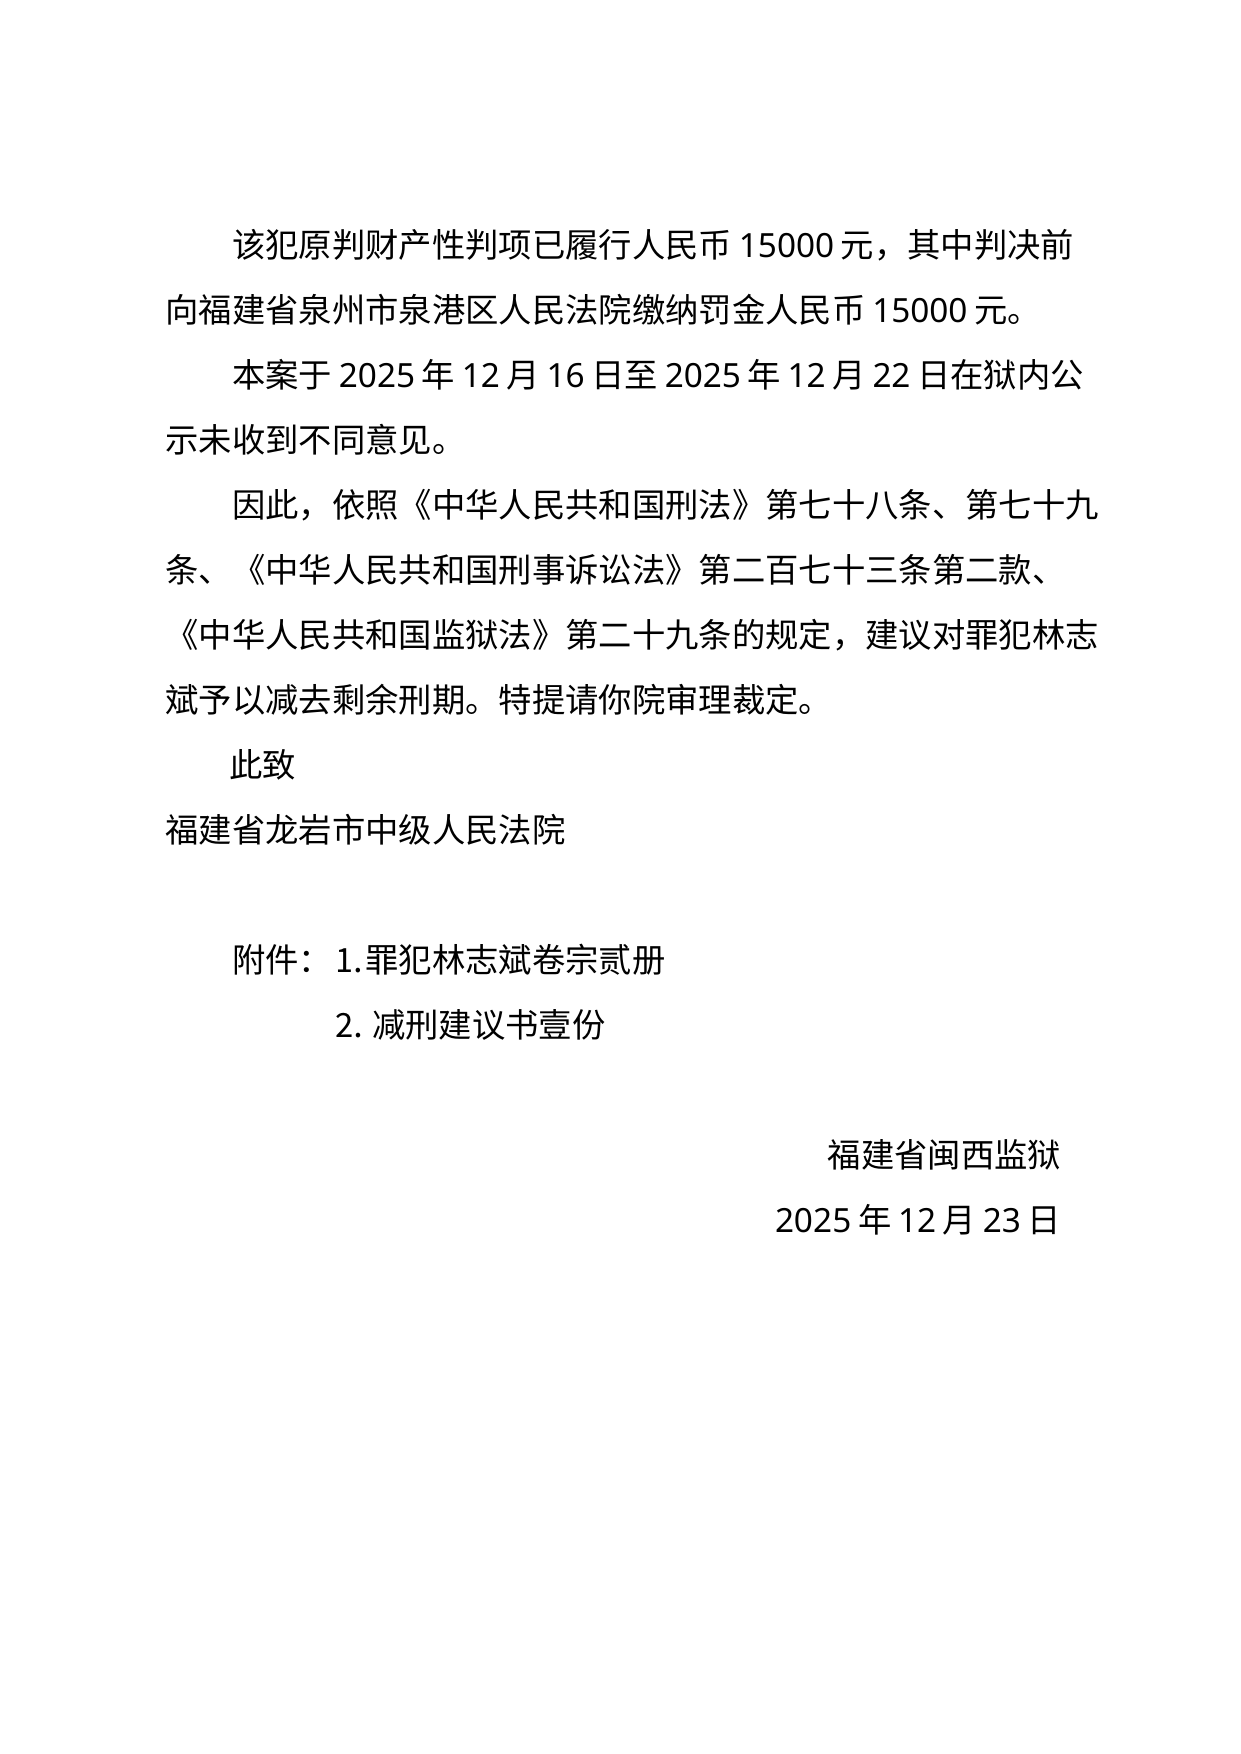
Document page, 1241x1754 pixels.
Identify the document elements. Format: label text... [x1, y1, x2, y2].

text 该犯原判财产性判项已履行人民币15000元，其中判决前向福建省泉州市泉港区人民法院缴纳罚金人民币15000元。 [165, 211, 1104, 341]
text 此致 [165, 731, 1104, 796]
text 本案于2025年12月16日至2025年12月22日在狱内公示未收到不同意见。 [165, 341, 1104, 471]
text 附件：⒈罪犯林志斌卷宗贰册 [165, 926, 1104, 991]
text 福建省龙岩市中级人民法院 [165, 796, 1104, 861]
text 2025年12月23日 [165, 1186, 1061, 1251]
text ⒉减刑建议书壹份 [165, 991, 1104, 1056]
text 因此，依照《中华人民共和国刑法》第七十八条、第七十九条、《中华人民共和国刑事诉讼法》第二百七十三条第二款、《中华人民共和国监狱法》第二十九条的规定，建议对罪犯林志斌予以减去剩余刑期。特提请你院审理裁定。 [165, 471, 1104, 731]
text 福建省闽西监狱 [165, 1121, 1061, 1186]
